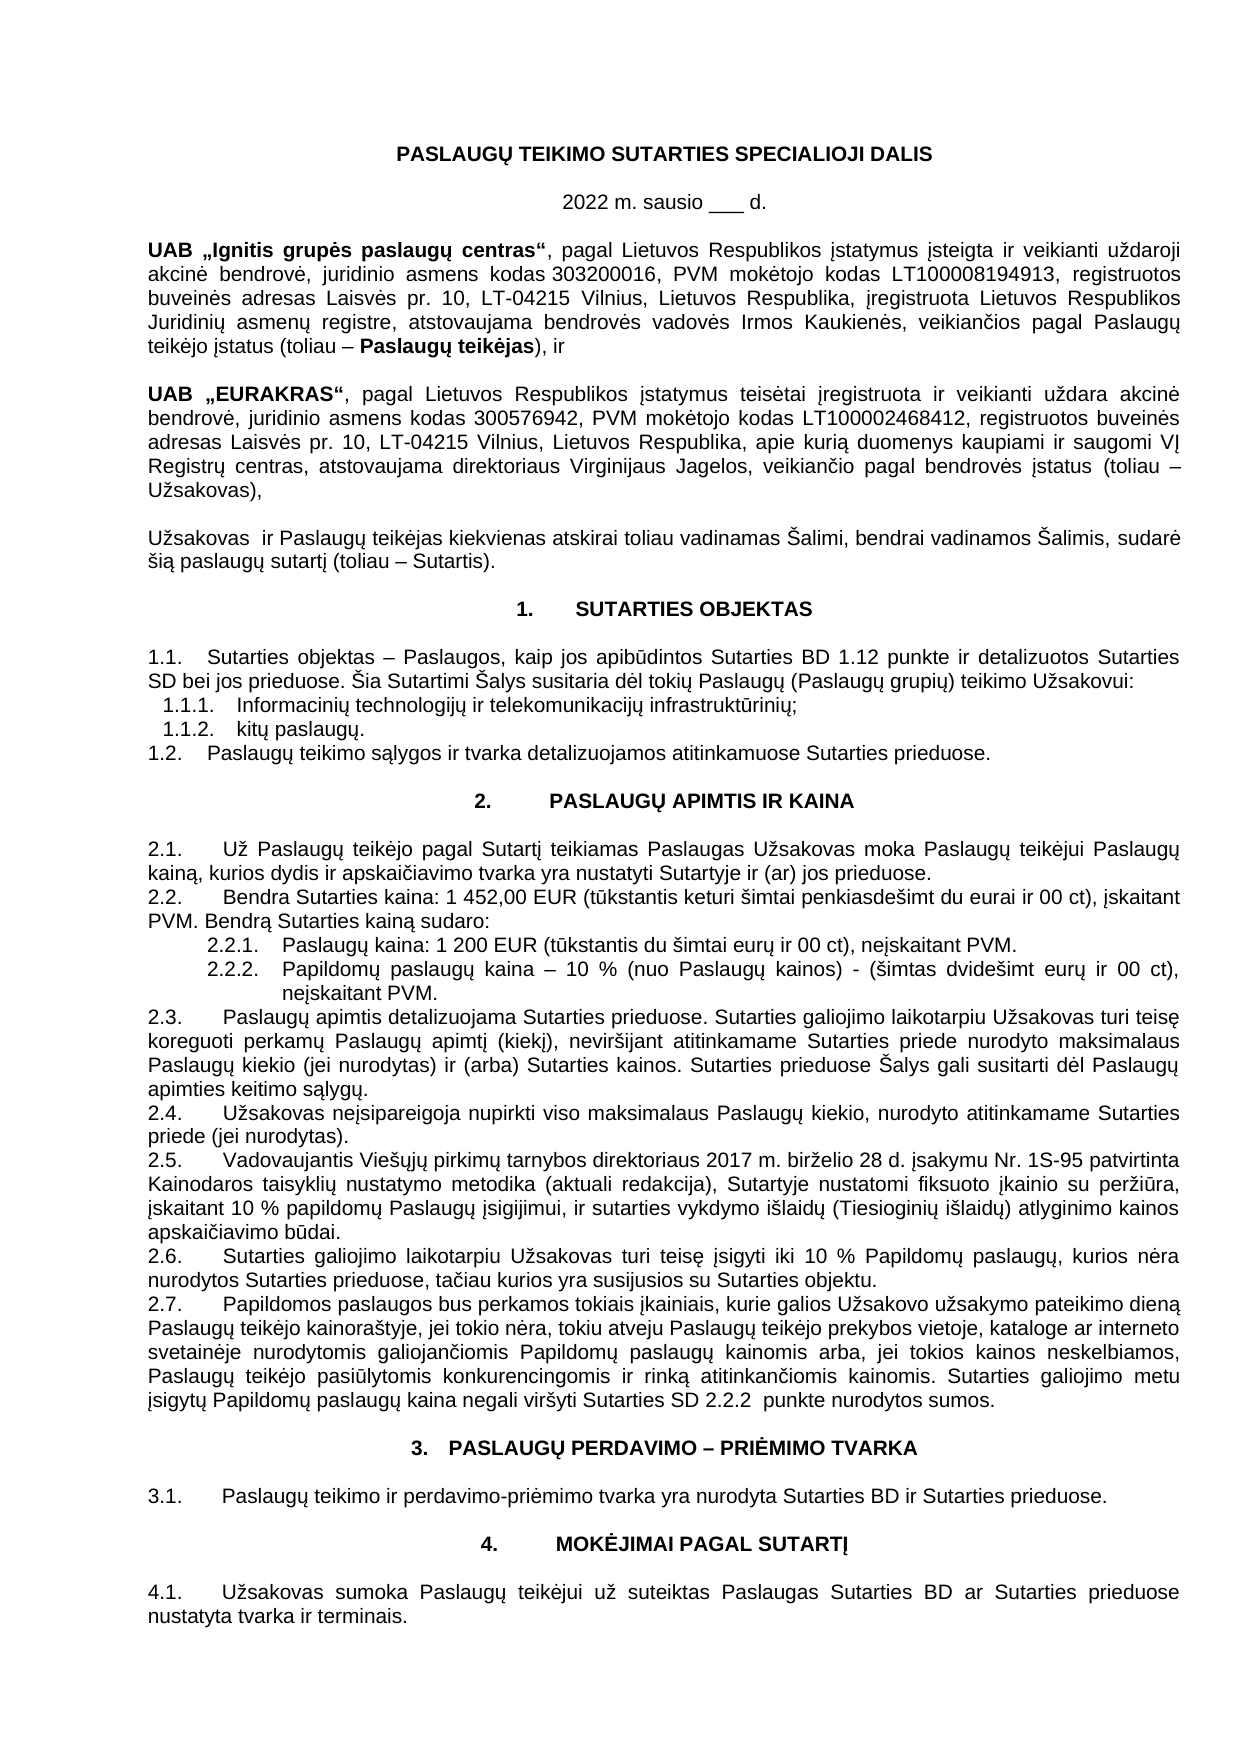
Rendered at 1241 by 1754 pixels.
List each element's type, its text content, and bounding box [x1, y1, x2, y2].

list Už Paslaugų teikėjo pagal Sutartį teikiamas Paslaugas Užsakovas moka Paslaugų teikėjui Paslaugų kainą, kurios dydis ir apskaičiavimo tvarka yra nustatyti Sutartyje ir (ar) jos prieduose. [148, 837, 1181, 885]
list MOKĖJIMAI PAGAL SUTARTĮ [148, 1532, 1181, 1556]
list Užsakovas sumoka Paslaugų teikėjui už suteiktas Paslaugas Sutarties BD ar Sutarties prieduose nustatyta tvarka ir terminais. [148, 1579, 1181, 1627]
list Papildomų paslaugų kaina – 10 % (nuo Paslaugų kainos) - (šimtas dvidešimt eurų ir 00 ct), neįskaitant PVM. [207, 957, 1181, 1004]
list Sutarties objektas – Paslaugos, kaip jos apibūdintos Sutarties BD 1.12 punkte ir detalizuotos Sutarties SD bei jos prieduose. Šia Sutartimi Šalys susitaria dėl tokių Paslaugų (Paslaugų grupių) teikimo Užsakovui: [148, 645, 1181, 693]
list Papildomos paslaugos bus perkamos tokiais įkainiais, kurie galios Užsakovo užsakymo pateikimo dieną Paslaugų teikėjo kainoraštyje, jei tokio nėra, tokiu atveju Paslaugų teikėjo prekybos vietoje, kataloge ar interneto svetainėje nurodytomis galiojančiomis Papildomų paslaugų kainomis arba, jei tokios kainos neskelbiamos, Paslaugų teikėjo pasiūlytomis konkurencingomis ir rinką atitinkančiomis kainomis. Sutarties galiojimo metu įsigytų Papildomų paslaugų kaina negali viršyti Sutarties SD 2.2.2 punkte nurodytos sumos. [148, 1292, 1181, 1412]
text UAB „EURAKRAS“, pagal Lietuvos Respublikos įstatymus teisėtai įregistruota ir veikianti uždara akcinė bendrovė, juridinio asmens kodas 300576942, PVM mokėtojo kodas LT100002468412, registruotos buveinės adresas Laisvės pr. 10, LT-04215 Vilnius, Lietuvos Respublika, apie kurią duomenys kaupiami ir saugomi VĮ Registrų centras, atstovaujama direktoriaus Virginijaus Jagelos, veikiančio pagal bendrovės įstatus (toliau – Užsakovas), [148, 382, 1181, 501]
list Bendra Sutarties kaina: 1 452,00 EUR (tūkstantis keturi šimtai penkiasdešimt du eurai ir 00 ct), įskaitant PVM. Bendrą Sutarties kainą sudaro: [148, 885, 1181, 933]
text 2022 m. sausio ___ d. [148, 190, 1181, 214]
text UAB „Ignitis grupės paslaugų centras“, pagal Lietuvos Respublikos įstatymus įsteigta ir veikianti uždaroji akcinė bendrovė, juridinio asmens kodas 303200016, PVM mokėtojo kodas LT100008194913, registruotos buveinės adresas Laisvės pr. 10, LT-04215 Vilnius, Lietuvos Respublika, įregistruota Lietuvos Respublikos Juridinių asmenų registre, atstovaujama bendrovės vadovės Irmos Kaukienės, veikiančios pagal Paslaugų teikėjo įstatus (toliau – Paslaugų teikėjas), ir [148, 238, 1181, 358]
list SUTARTIES OBJEKTAS [148, 597, 1181, 621]
list PASLAUGŲ PERDAVIMO – PRIĖMIMO TVARKA [148, 1436, 1181, 1460]
text PASLAUGŲ TEIKIMO SUTARTIES SPECIALIOJI DALIS [148, 142, 1181, 166]
list Paslaugų apimtis detalizuojama Sutarties prieduose. Sutarties galiojimo laikotarpiu Užsakovas turi teisę koreguoti perkamų Paslaugų apimtį (kiekį), neviršijant atitinkamame Sutarties priede nurodyto maksimalaus Paslaugų kiekio (jei nurodytas) ir (arba) Sutarties kainos. Sutarties prieduose Šalys gali susitarti dėl Paslaugų apimties keitimo sąlygų. [148, 1004, 1181, 1100]
list kitų paslaugų. [162, 717, 1181, 741]
list Sutarties galiojimo laikotarpiu Užsakovas turi teisę įsigyti iki 10 % Papildomų paslaugų, kurios nėra nurodytos Sutarties prieduose, tačiau kurios yra susijusios su Sutarties objektu. [148, 1244, 1181, 1292]
list Informacinių technologijų ir telekomunikacijų infrastruktūrinių; [162, 693, 1181, 717]
list Paslaugų teikimo sąlygos ir tvarka detalizuojamos atitinkamuose Sutarties prieduose. [148, 741, 1181, 765]
list Užsakovas neįsipareigoja nupirkti viso maksimalaus Paslaugų kiekio, nurodyto atitinkamame Sutarties priede (jei nurodytas). [148, 1100, 1181, 1148]
list Vadovaujantis Viešųjų pirkimų tarnybos direktoriaus 2017 m. birželio 28 d. įsakymu Nr. 1S-95 patvirtinta Kainodaros taisyklių nustatymo metodika (aktuali redakcija), Sutartyje nustatomi fiksuoto įkainio su peržiūra, įskaitant 10 % papildomų Paslaugų įsigijimui, ir sutarties vykdymo išlaidų (Tiesioginių išlaidų) atlyginimo kainos apskaičiavimo būdai. [148, 1148, 1181, 1244]
list PASLAUGŲ APIMTIS IR KAINA [148, 789, 1181, 813]
list Paslaugų teikimo ir perdavimo-priėmimo tvarka yra nurodyta Sutarties BD ir Sutarties prieduose. [148, 1484, 1181, 1508]
list Užsakovas ir Paslaugų teikėjas kiekvienas atskirai toliau vadinamas Šalimi, bendrai vadinamos Šalimis, sudarė šią paslaugų sutartį (toliau – Sutartis). [148, 525, 1181, 573]
list Paslaugų kaina: 1 200 EUR (tūkstantis du šimtai eurų ir 00 ct), neįskaitant PVM. [207, 933, 1181, 957]
